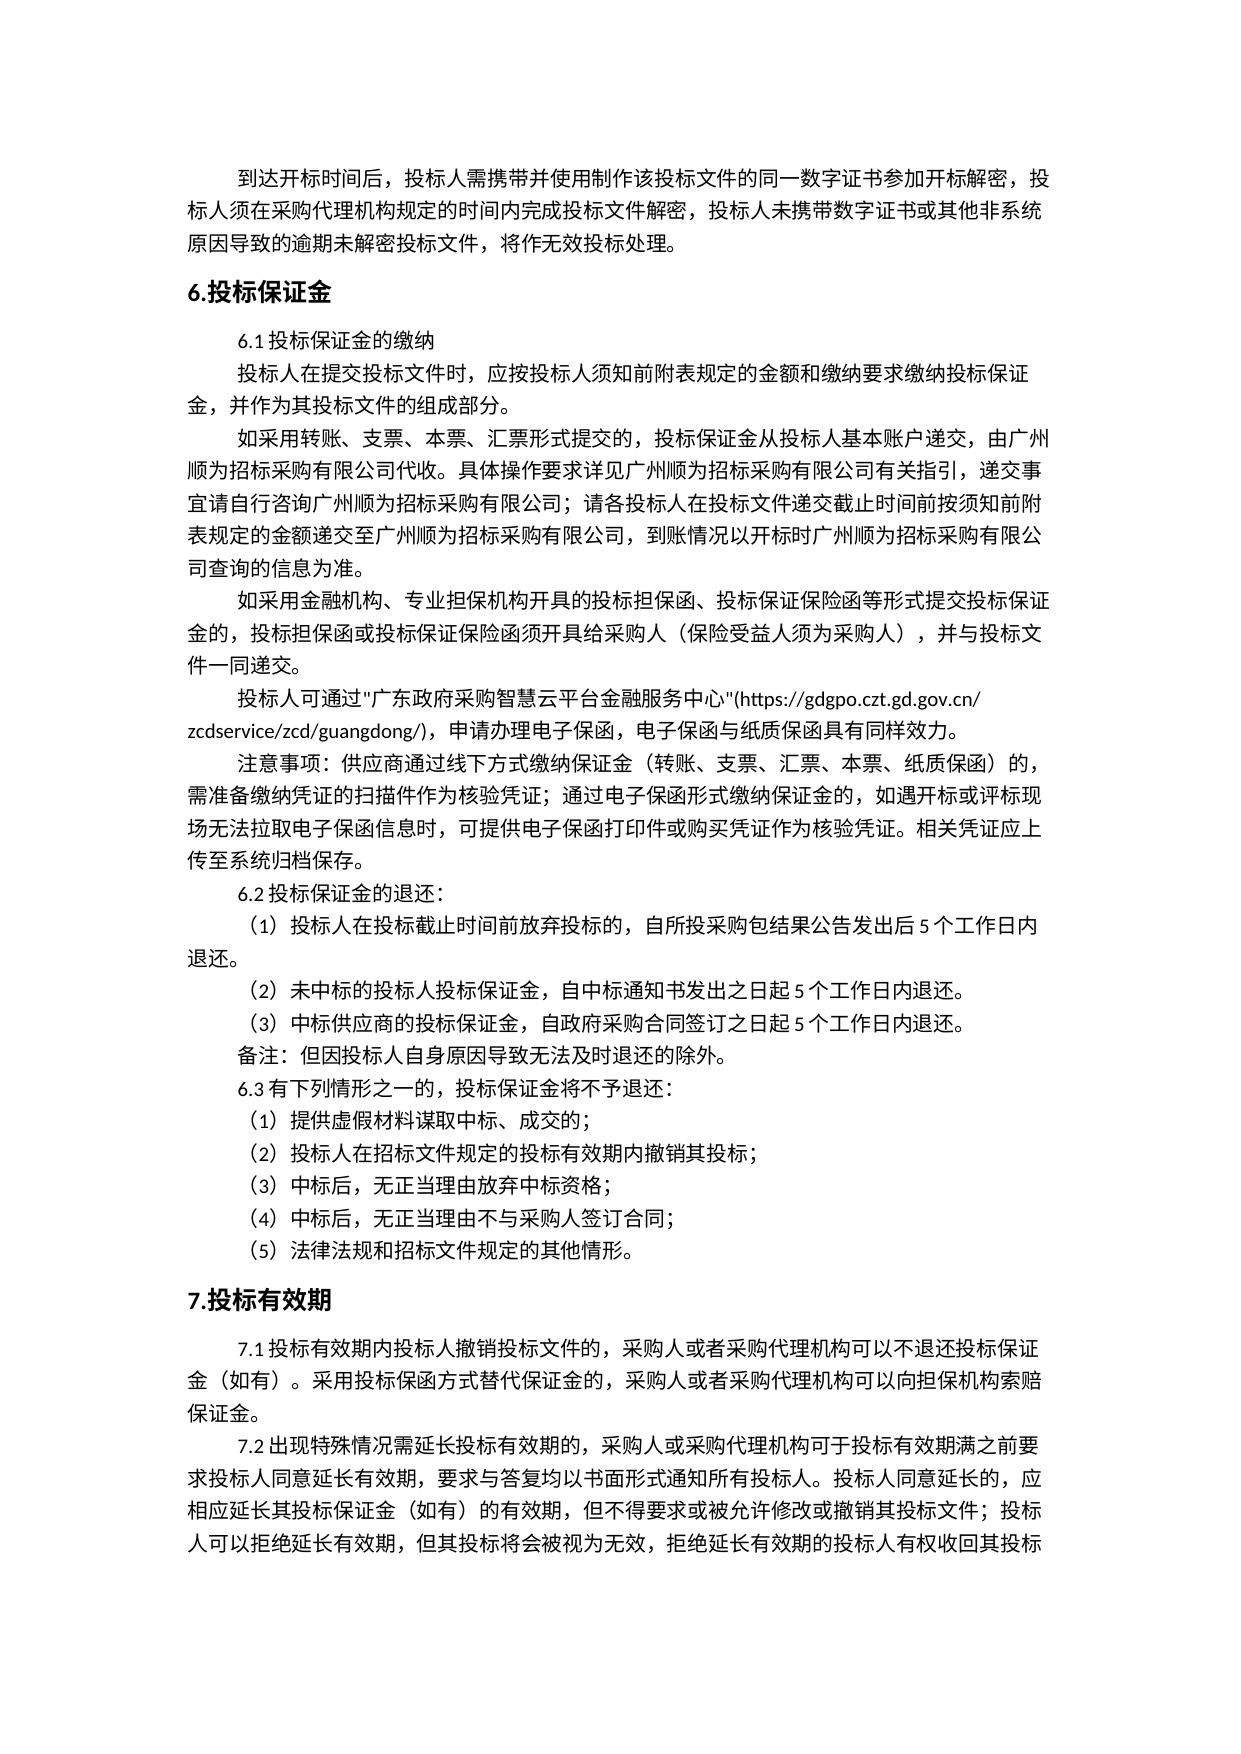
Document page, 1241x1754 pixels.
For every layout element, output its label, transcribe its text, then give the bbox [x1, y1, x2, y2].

text （1）提供虚假材料谋取中标、成交的； [187, 1104, 1053, 1137]
text 投标人在提交投标文件时，应按投标人须知前附表规定的金额和缴纳要求缴纳投标保证金，并作为其投标文件的组成部分。 [187, 357, 1053, 422]
text 6.投标保证金 [187, 259, 1053, 324]
text 7.1投标有效期内投标人撤销投标文件的，采购人或者采购代理机构可以不退还投标保证金（如有）。采用投标保函方式替代保证金的，采购人或者采购代理机构可以向担保机构索赔保证金。 [187, 1332, 1053, 1429]
text 7.投标有效期 [187, 1267, 1053, 1332]
text （5）法律法规和招标文件规定的其他情形。 [187, 1234, 1053, 1267]
text 投标人可通过"广东政府采购智慧云平台金融服务中心"(https://gdgpo.czt.gd.gov.cn/zcdservice/zcd/guangdong/)，申请办理电子保函，电子保函与纸质保函具有同样效力。 [187, 682, 1053, 747]
text （3）中标后，无正当理由放弃中标资格； [187, 1169, 1053, 1202]
text 如采用转账、支票、本票、汇票形式提交的，投标保证金从投标人基本账户递交，由广州顺为招标采购有限公司代收。具体操作要求详见广州顺为招标采购有限公司有关指引，递交事宜请自行咨询广州顺为招标采购有限公司；请各投标人在投标文件递交截止时间前按须知前附表规定的金额递交至广州顺为招标采购有限公司，到账情况以开标时广州顺为招标采购有限公司查询的信息为准。 [187, 422, 1053, 584]
text （2）投标人在招标文件规定的投标有效期内撤销其投标； [187, 1137, 1053, 1169]
text （4）中标后，无正当理由不与采购人签订合同； [187, 1202, 1053, 1234]
text 到达开标时间后，投标人需携带并使用制作该投标文件的同一数字证书参加开标解密，投标人须在采购代理机构规定的时间内完成投标文件解密，投标人未携带数字证书或其他非系统原因导致的逾期未解密投标文件，将作无效投标处理。 [187, 162, 1053, 259]
text （2）未中标的投标人投标保证金，自中标通知书发出之日起5个工作日内退还。 [187, 974, 1053, 1007]
text 注意事项：供应商通过线下方式缴纳保证金（转账、支票、汇票、本票、纸质保函）的，需准备缴纳凭证的扫描件作为核验凭证；通过电子保函形式缴纳保证金的，如遇开标或评标现场无法拉取电子保函信息时，可提供电子保函打印件或购买凭证作为核验凭证。相关凭证应上传至系统归档保存。 [187, 747, 1053, 877]
text 6.2投标保证金的退还： [187, 877, 1053, 909]
text （1）投标人在投标截止时间前放弃投标的，自所投采购包结果公告发出后5个工作日内退还。 [187, 909, 1053, 974]
text 备注：但因投标人自身原因导致无法及时退还的除外。 [187, 1039, 1053, 1072]
text 如采用金融机构、专业担保机构开具的投标担保函、投标保证保险函等形式提交投标保证金的，投标担保函或投标保证保险函须开具给采购人（保险受益人须为采购人），并与投标文件一同递交。 [187, 584, 1053, 682]
text （3）中标供应商的投标保证金，自政府采购合同签订之日起5个工作日内退还。 [187, 1007, 1053, 1039]
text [187, 1429, 1053, 1559]
text 6.3有下列情形之一的，投标保证金将不予退还： [187, 1072, 1053, 1104]
text 6.1投标保证金的缴纳 [187, 324, 1053, 357]
